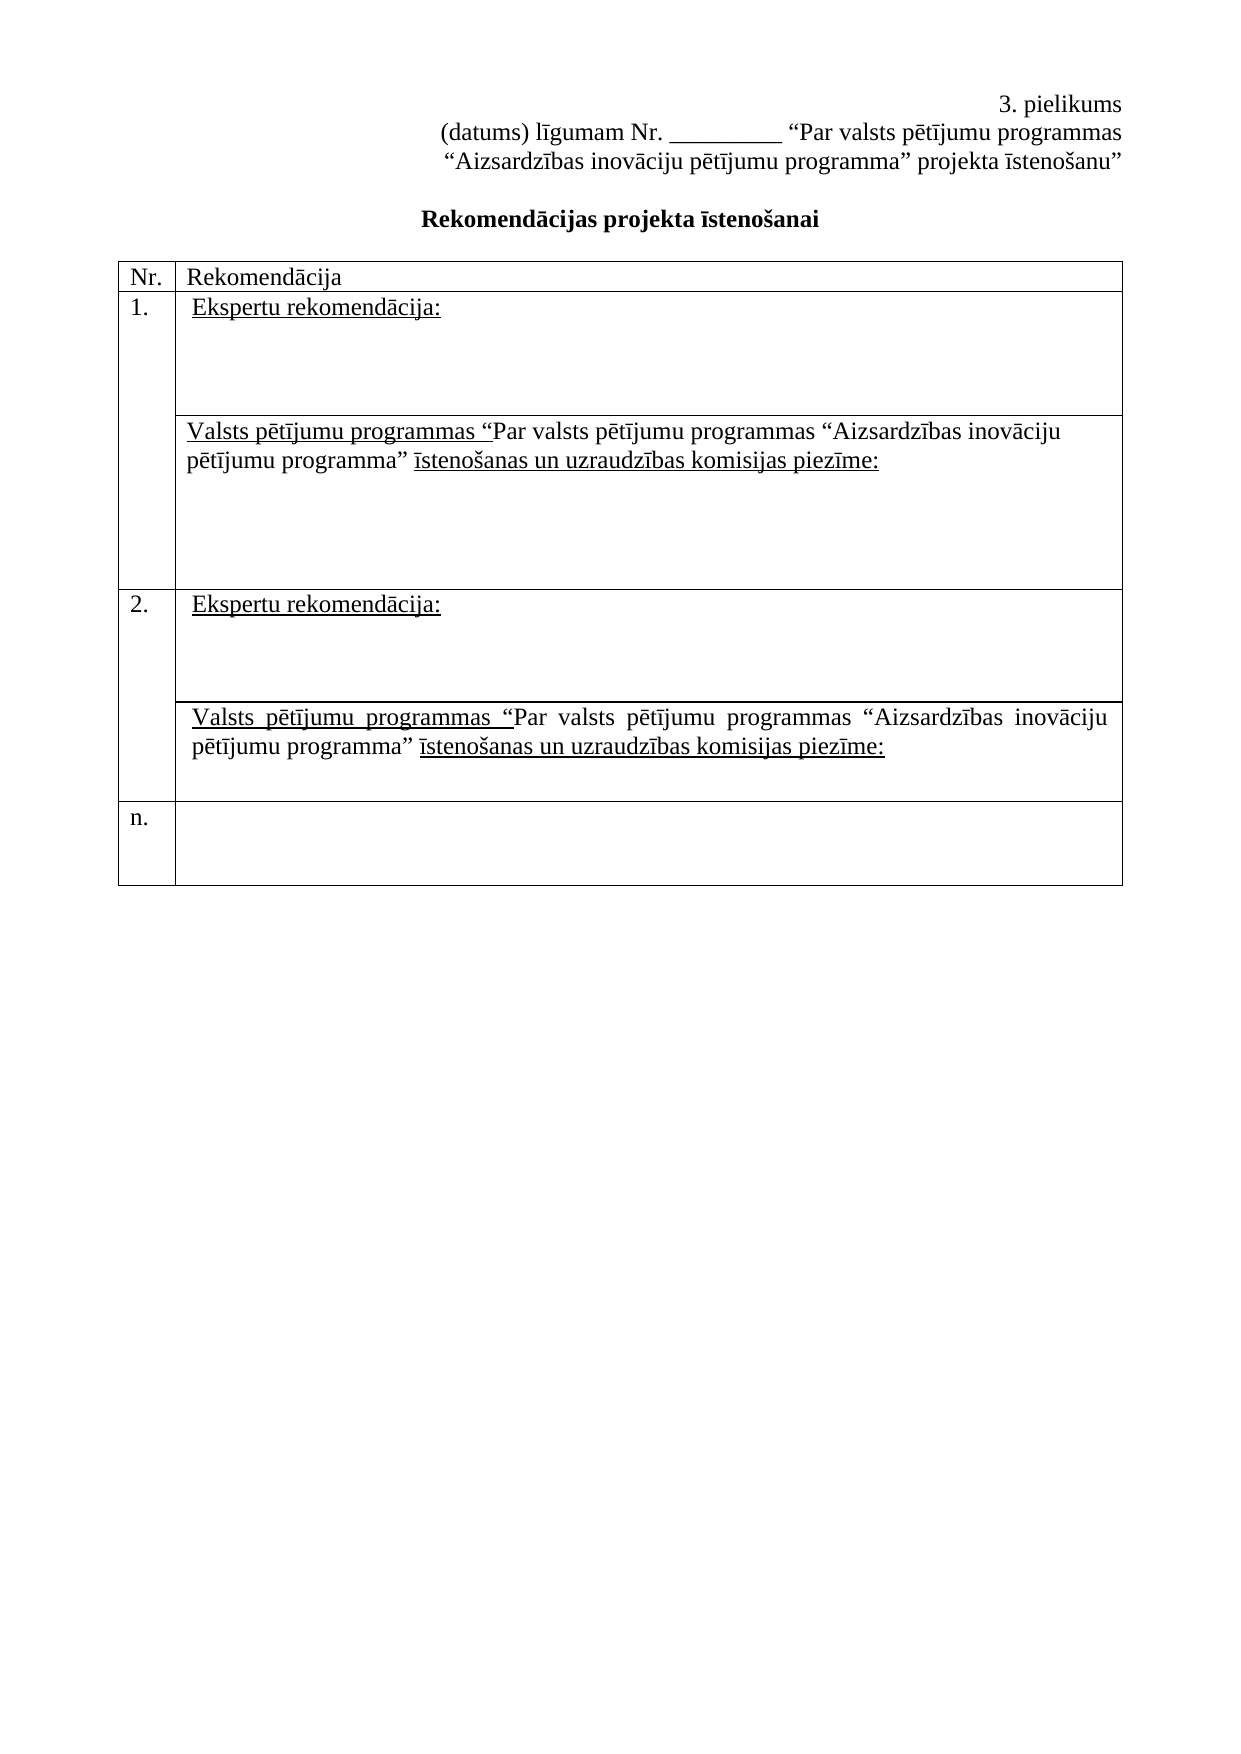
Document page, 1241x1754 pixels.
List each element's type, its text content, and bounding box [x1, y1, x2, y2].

table_cell 1. [119, 292, 175, 588]
text (datums) līgumam Nr. _________ “Par valsts pētījumu programmas [118, 117, 1122, 146]
table_cell Valsts pētījumu programmas “Par valsts pētījumu programmas “Aizsardzības inovāciju pētījumu programma” īstenošanas un uzraudzības komisijas piezīme: [176, 703, 1122, 801]
table_cell Ekspertu rekomendācija: [176, 590, 1122, 701]
table_header Rekomendācija [176, 262, 1122, 291]
text “Aizsardzības inovāciju pētījumu programma” projekta īstenošanu” [118, 146, 1122, 175]
table_cell Valsts pētījumu programmas “Par valsts pētījumu programmas “Aizsardzības inovāciju pētījumu programma” īstenošanas un uzraudzības komisijas piezīme: [176, 416, 1122, 588]
text 3. pielikums [118, 89, 1122, 117]
table_header Nr. [119, 262, 175, 291]
table_cell n. [119, 802, 175, 885]
table_cell [176, 802, 1122, 885]
table_cell Ekspertu rekomendācija: [176, 292, 1122, 415]
text Rekomendācijas projekta īstenošanai [118, 204, 1122, 232]
table_cell 2. [119, 590, 175, 801]
